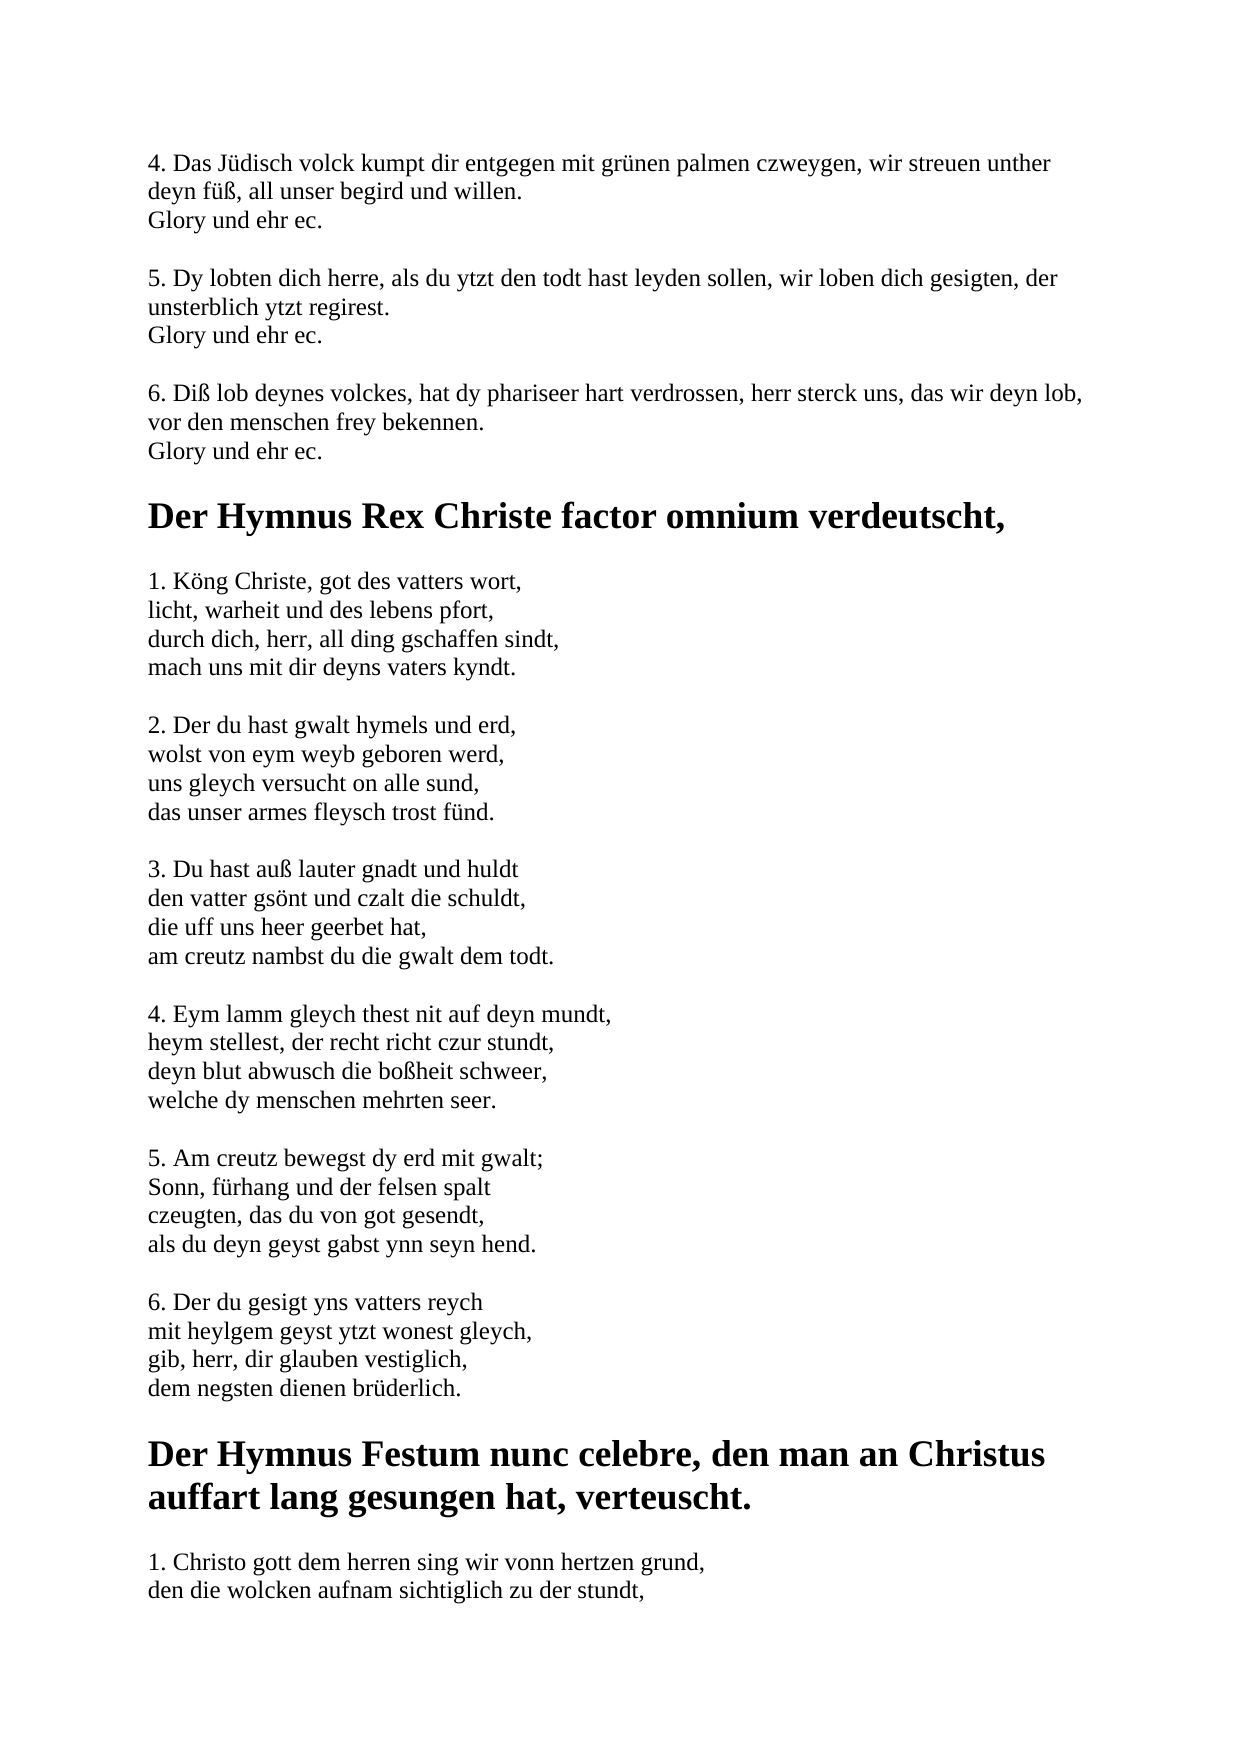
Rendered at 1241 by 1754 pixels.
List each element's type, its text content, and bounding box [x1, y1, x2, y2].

text 2. Der du hast gwalt hymels und erd, wolst von eym weyb geboren werd, uns gleych versucht on alle sund, das unser armes fleysch trost fünd. [148, 710, 1093, 825]
text 4. Eym lamm gleych thest nit auf deyn mundt, heym stellest, der recht richt czur stundt, deyn blut abwusch die boßheit schweer, welche dy menschen mehrten seer. [148, 999, 1093, 1114]
text 5. Dy lobten dich herre, als du ytzt den todt hast leyden sollen, wir loben dich gesigten, der unsterblich ytzt regirest. Glory und ehr ec. [148, 263, 1093, 349]
text 3. Du hast auß lauter gnadt und huldt den vatter gsönt und czalt die schuldt, die uff uns heer geerbet hat, am creutz nambst du die gwalt dem todt. [148, 854, 1093, 969]
subtitle Der Hymnus Festum nunc celebre, den man an Christus auffart lang gesungen hat, verteuscht. [148, 1431, 1093, 1517]
text 4. Das Jüdisch volck kumpt dir entgegen mit grünen palmen czweygen, wir streuen unther deyn füß, all unser begird und willen. Glory und ehr ec. [148, 148, 1093, 234]
text 6. Der du gesigt yns vatters reych mit heylgem geyst ytzt wonest gleych, gib, herr, dir glauben vestiglich, dem negsten dienen brüderlich. [148, 1287, 1093, 1402]
text 1. Köng Christe, got des vatters wort, licht, warheit und des lebens pfort, durch dich, herr, all ding gschaffen sindt, mach uns mit dir deyns vaters kyndt. [148, 566, 1093, 681]
text 6. Diß lob deynes volckes, hat dy phariseer hart verdrossen, herr sterck uns, das wir deyn lob, vor den menschen frey bekennen. Glory und ehr ec. [148, 378, 1093, 465]
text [148, 1547, 1093, 1604]
subtitle Der Hymnus Rex Christe factor omnium verdeutscht, [148, 494, 1093, 537]
text 5. Am creutz bewegst dy erd mit gwalt; Sonn, fürhang und der felsen spalt czeugten, das du von got gesendt, als du deyn geyst gabst ynn seyn hend. [148, 1143, 1093, 1258]
